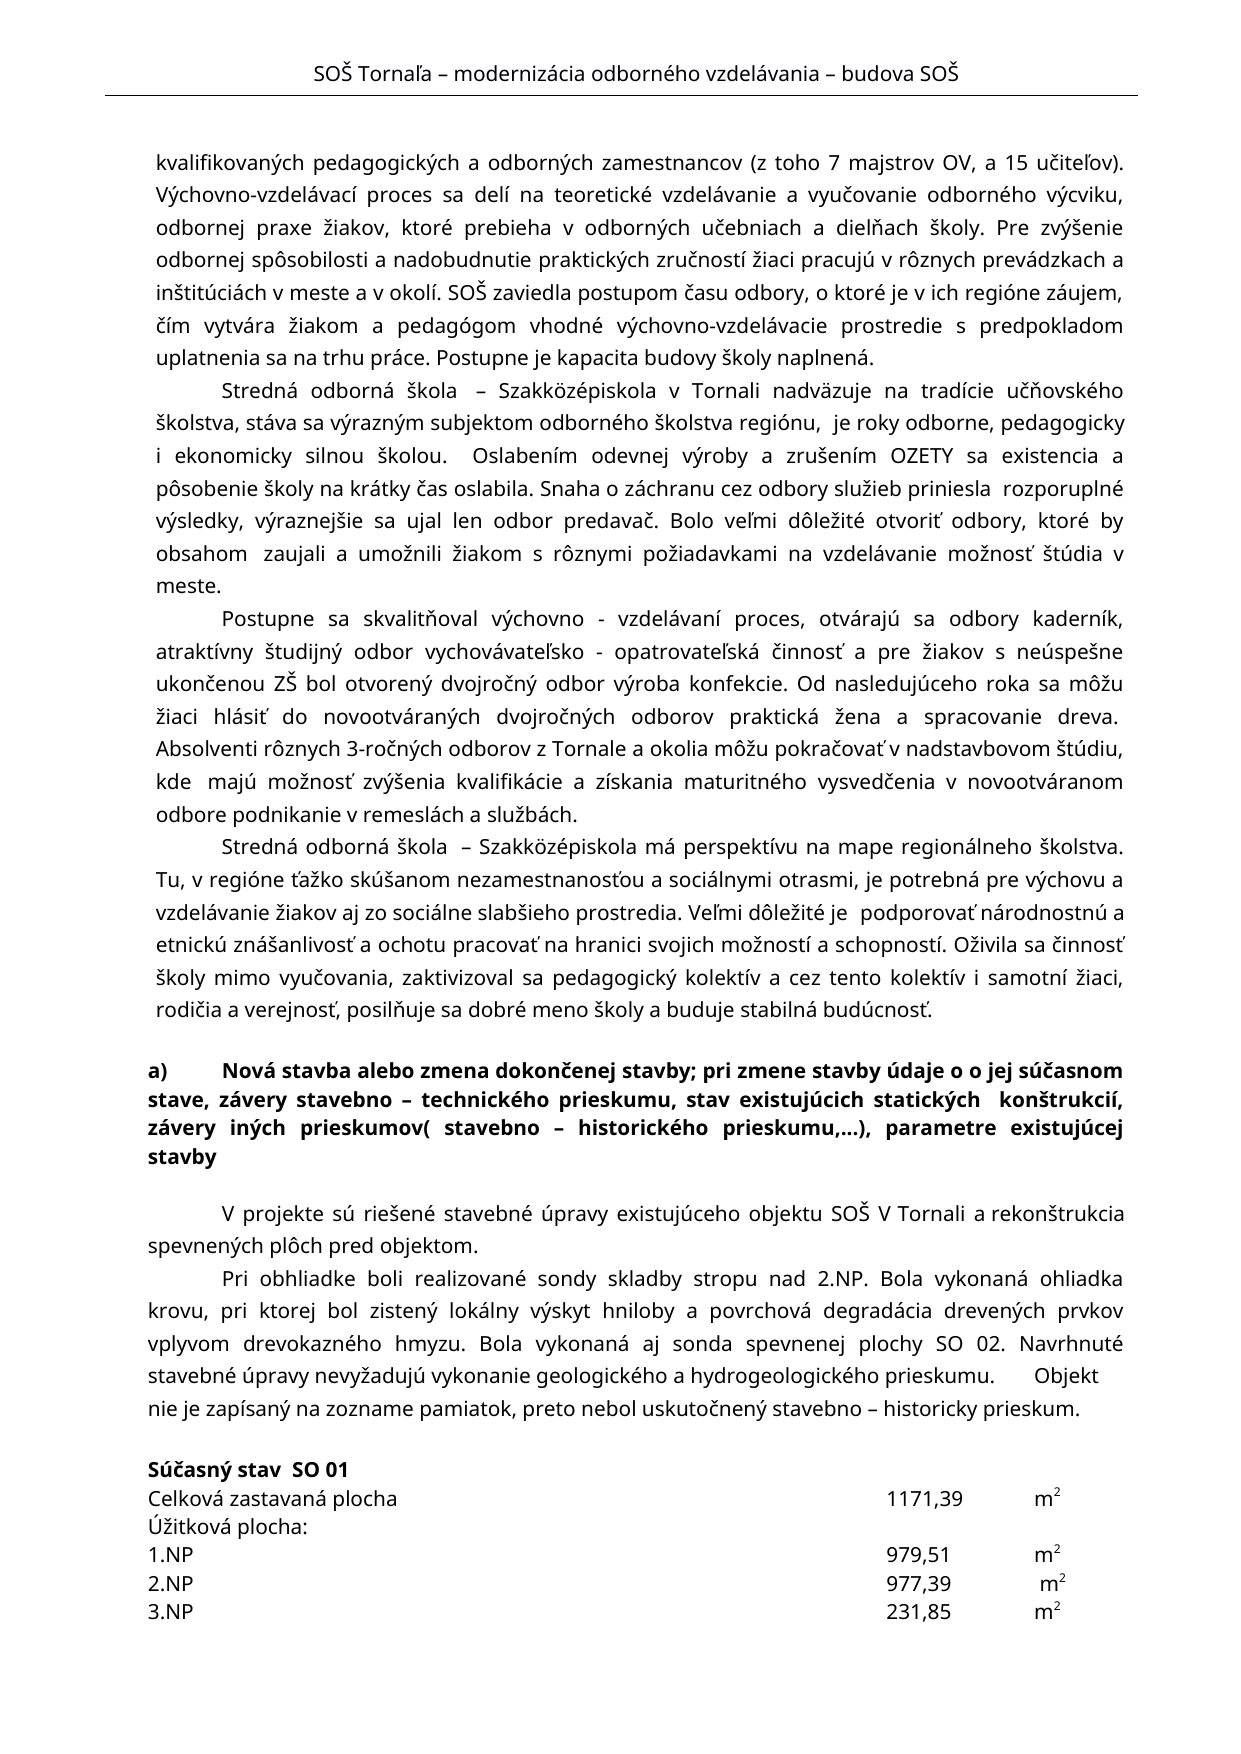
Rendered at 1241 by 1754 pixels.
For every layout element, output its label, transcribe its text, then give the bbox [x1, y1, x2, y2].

text a) Nová stavba alebo zmena dokončenej stavby; pri zmene stavby údaje o o jej súčasnom stave, závery stavebno – technického prieskumu, stav existujúcich statických konštrukcií, závery iných prieskumov( stavebno – historického prieskumu,...), parametre existujúcej stavby [148, 1056, 1125, 1170]
text Stredná odborná škola – Szakközépiskola má perspektívu na mape regionálneho školstva. Tu, v regióne ťažko skúšanom nezamestnanosťou a sociálnymi otrasmi, je potrebná pre výchovu a vzdelávanie žiakov aj zo sociálne slabšieho prostredia. Veľmi dôležité je podporovať národnostnú a etnickú znášanlivosť a ochotu pracovať na hranici svojich možností a schopností. Oživila sa činnosť školy mimo vyučovania, zaktivizoval sa pedagogický kolektív a cez tento kolektív i samotní žiaci, rodičia a verejnosť, posilňuje sa dobré meno školy a buduje stabilná budúcnosť. [156, 832, 1125, 1024]
text Súčasný stav SO 01 [148, 1455, 1125, 1484]
text Postupne sa skvalitňoval výchovno - vzdelávaní proces, otvárajú sa odbory kaderník, atraktívny študijný odbor vychovávateľsko - opatrovateľská činnosť a pre žiakov s neúspešne ukončenou ZŠ bol otvorený dvojročný odbor výroba konfekcie. Od nasledujúceho roka sa môžu žiaci hlásiť do novootváraných dvojročných odborov praktická žena a spracovanie dreva. Absolventi rôznych 3-ročných odborov z Tornale a okolia môžu pokračovať v nadstavbovom štúdiu, kde majú možnosť zvýšenia kvalifikácie a získania maturitného vysvedčenia v novootváranom odbore podnikanie v remeslách a službách. [156, 604, 1125, 828]
text 1.NP 979,51 m2 [148, 1541, 1125, 1569]
text Pri obhliadke boli realizované sondy skladby stropu nad 2.NP. Bola vykonaná ohliadka krovu, pri ktorej bol zistený lokálny výskyt hniloby a povrchová degradácia drevených prvkov vplyvom drevokazného hmyzu. Bola vykonaná aj sonda spevnenej plochy SO 02. Navrhnuté stavebné úpravy nevyžadujú vykonanie geologického a hydrogeologického prieskumu. Objekt nie je zapísaný na zozname pamiatok, preto nebol uskutočnený stavebno – historicky prieskum. [148, 1264, 1125, 1423]
text V projekte sú riešené stavebné úpravy existujúceho objektu SOŠ V Tornali a rekonštrukcia spevnených plôch pred objektom. [148, 1199, 1125, 1260]
text Celková zastavaná plocha 1171,39 m2 [148, 1484, 1125, 1512]
text Stredná odborná škola – Szakközépiskola v Tornali nadväzuje na tradície učňovského školstva, stáva sa výrazným subjektom odborného školstva regiónu, je roky odborne, pedagogicky i ekonomicky silnou školou. Oslabením odevnej výroby a zrušením OZETY sa existencia a pôsobenie školy na krátky čas oslabila. Snaha o záchranu cez odbory služieb priniesla rozporuplné výsledky, výraznejšie sa ujal len odbor predavač. Bolo veľmi dôležité otvoriť odbory, ktoré by obsahom zaujali a umožnili žiakom s rôznymi požiadavkami na vzdelávanie možnosť štúdia v meste. [156, 376, 1125, 600]
text Úžitková plocha: [148, 1512, 1125, 1541]
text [156, 148, 1125, 372]
text 2.NP 977,39 m2 [148, 1569, 1125, 1597]
text 3.NP 231,85 m2 [148, 1597, 1125, 1626]
